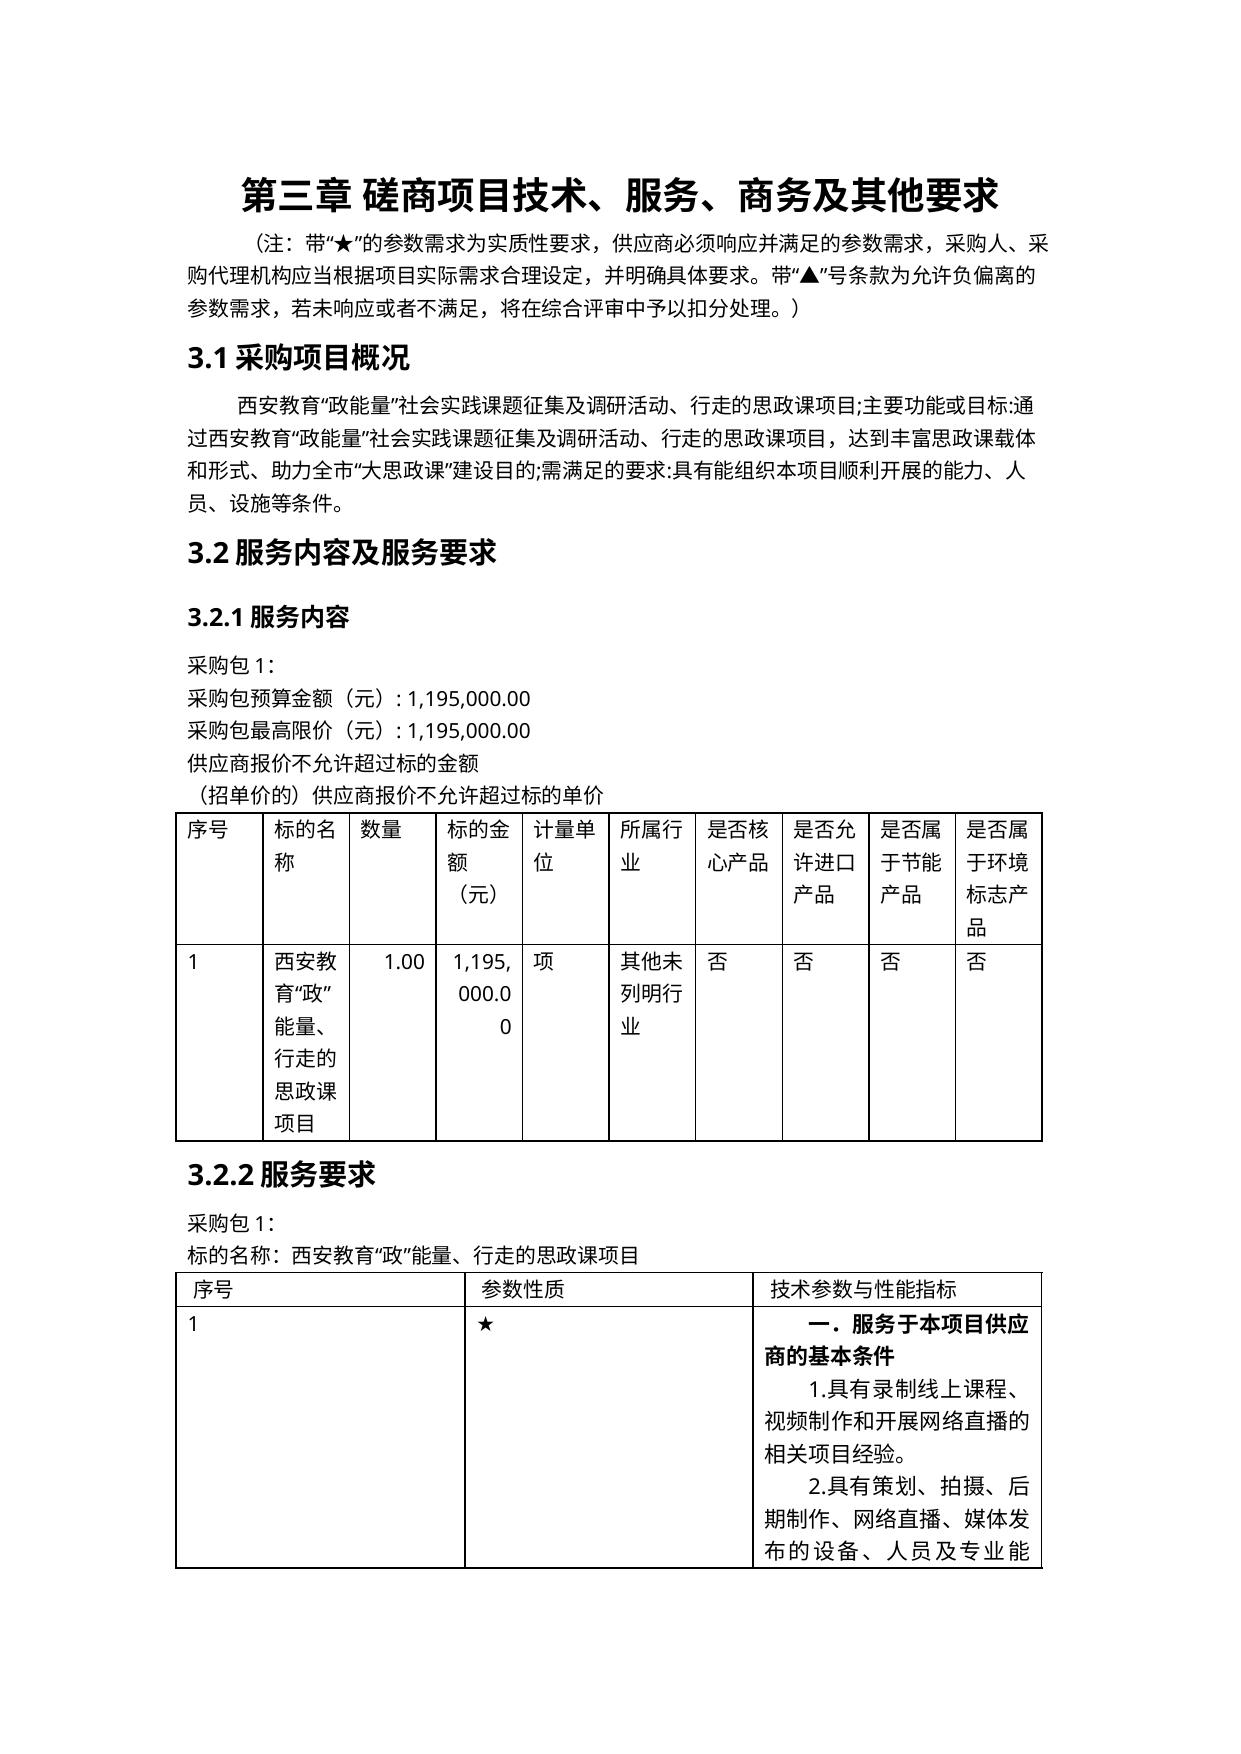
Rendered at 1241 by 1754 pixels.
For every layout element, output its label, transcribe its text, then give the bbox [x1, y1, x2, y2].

table_cell 否 [783, 945, 868, 1140]
text 3.1采购项目概况 [187, 324, 1053, 389]
table_cell 项 [523, 945, 608, 1140]
table_header 标的名称 [264, 814, 349, 943]
text 3.2服务内容及服务要求 [187, 519, 1053, 584]
text 3.2.2服务要求 [187, 1142, 1053, 1207]
table_cell 1,195,000.00 [437, 945, 522, 1140]
table_header 是否核心产品 [696, 814, 782, 943]
table_header 技术参数与性能指标 [754, 1273, 1041, 1306]
text 采购包1： [187, 649, 1053, 682]
text 采购包1： [187, 1207, 1053, 1239]
table_cell 西安教育“政”能量、行走的思政课项目 [264, 945, 349, 1140]
text 标的名称：西安教育“政”能量、行走的思政课项目 [187, 1239, 1053, 1272]
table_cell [754, 1307, 1041, 1567]
text 供应商报价不允许超过标的金额 [187, 747, 1053, 779]
table_header 是否属于环境标志产品 [956, 814, 1041, 943]
text （注：带“★”的参数需求为实质性要求，供应商必须响应并满足的参数需求，采购人、采购代理机构应当根据项目实际需求合理设定，并明确具体要求。带“▲”号条款为允许负偏离的参数需求，若未响应或者不满足，将在综合评审中予以扣分处理。） [187, 227, 1053, 324]
table_cell 1 [177, 945, 262, 1140]
table_cell 否 [696, 945, 782, 1140]
table_cell 其他未列明行业 [610, 945, 695, 1140]
text 西安教育“政能量”社会实践课题征集及调研活动、行走的思政课项目;主要功能或目标:通过西安教育“政能量”社会实践课题征集及调研活动、行走的思政课项目，达到丰富思政课载体和形式、助力全市“大思政课”建设目的;需满足的要求:具有能组织本项目顺利开展的能力、人员、设施等条件。 [187, 389, 1053, 519]
table_header 标的金额 （元） [437, 814, 522, 943]
table_cell 1 [177, 1307, 464, 1567]
table_header 数量 [350, 814, 435, 943]
text 第三章 磋商项目技术、服务、商务及其他要求 [187, 162, 1053, 227]
table_header 序号 [177, 1273, 464, 1306]
table_header 计量单位 [523, 814, 608, 943]
table_header 序号 [177, 814, 262, 943]
text （招单价的）供应商报价不允许超过标的单价 [187, 779, 1053, 812]
text 采购包最高限价（元）: 1,195,000.00 [187, 714, 1053, 747]
text 采购包预算金额（元）: 1,195,000.00 [187, 682, 1053, 714]
table_header 参数性质 [466, 1273, 752, 1306]
table_cell ★ [466, 1307, 752, 1567]
text 3.2.1服务内容 [187, 584, 1053, 649]
table_header 所属行业 [610, 814, 695, 943]
table_header 是否允许进口产品 [783, 814, 868, 943]
table_header 是否属于节能产品 [870, 814, 955, 943]
table_cell 1.00 [350, 945, 435, 1140]
table_cell 否 [956, 945, 1041, 1140]
table_cell 否 [870, 945, 955, 1140]
